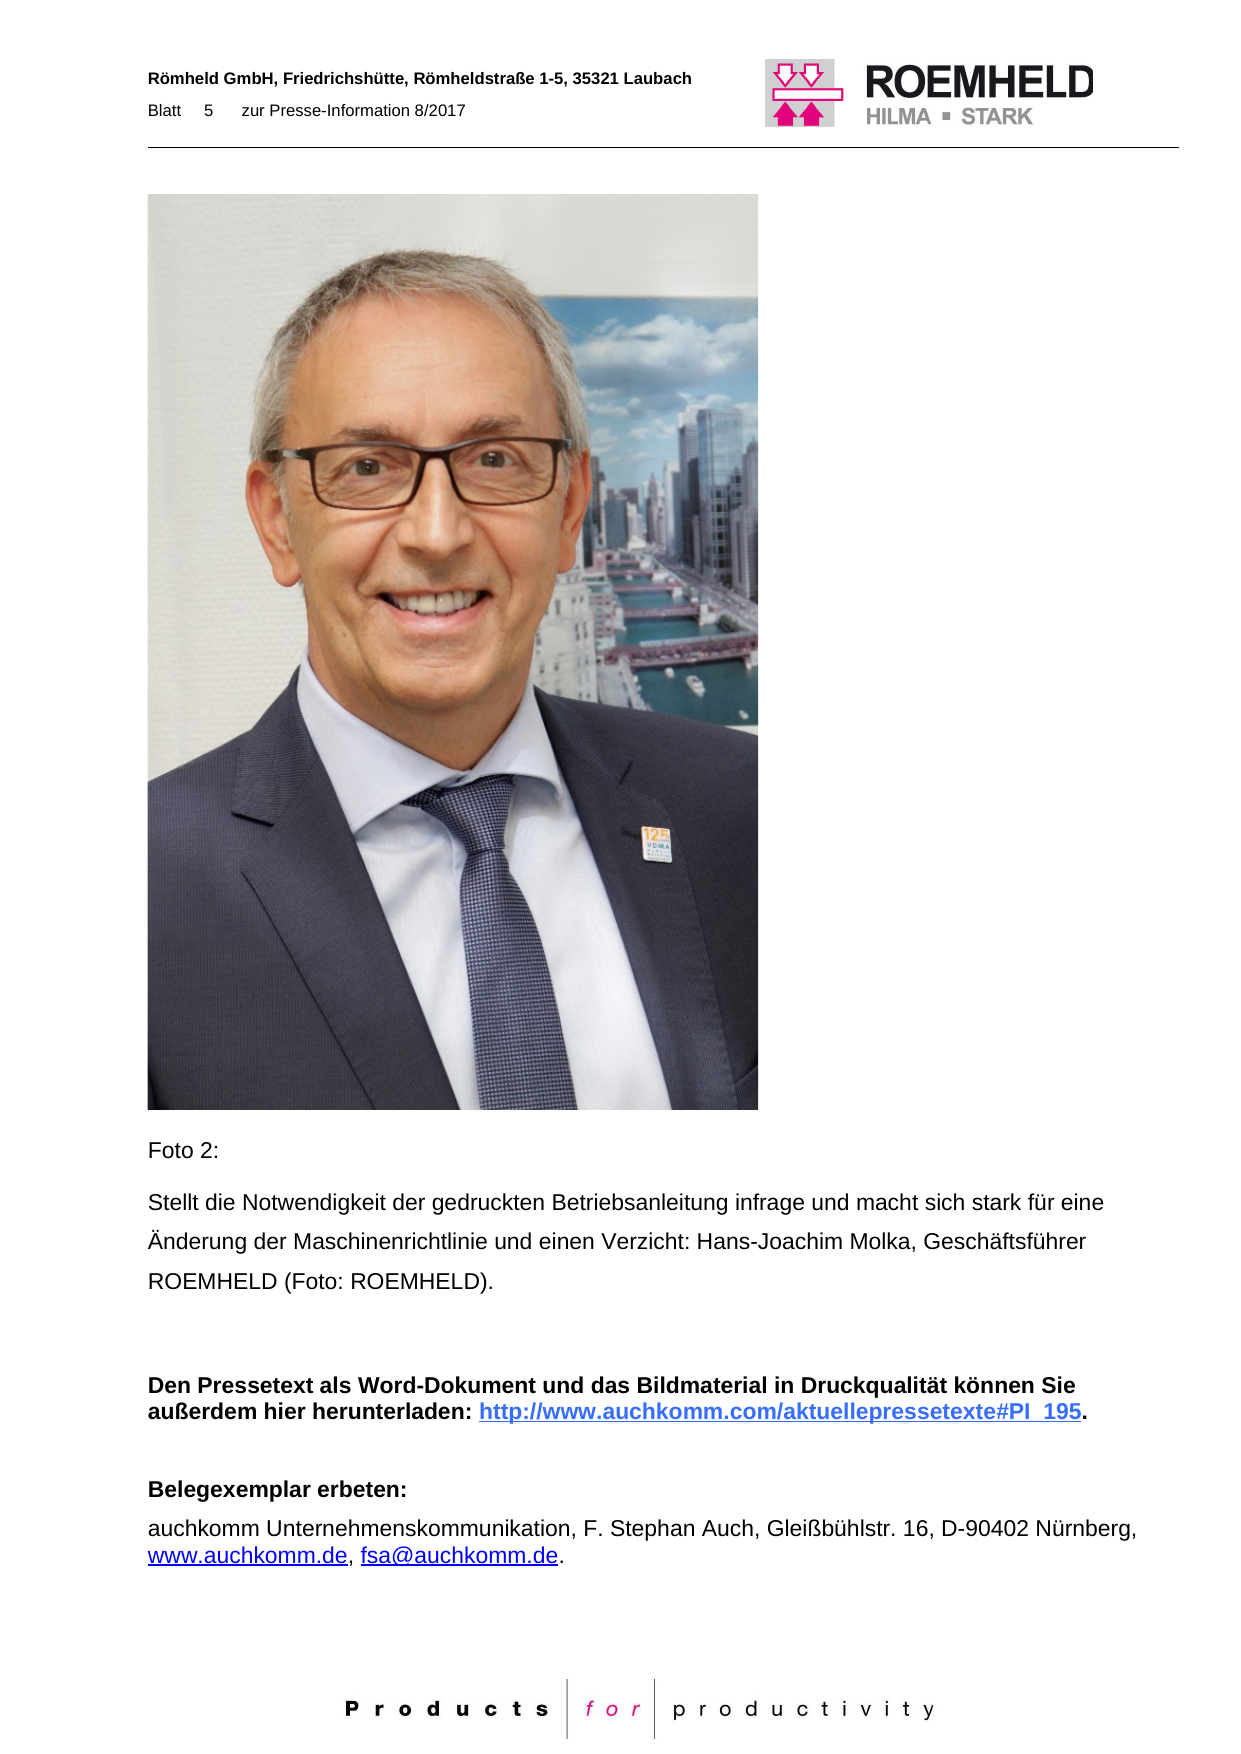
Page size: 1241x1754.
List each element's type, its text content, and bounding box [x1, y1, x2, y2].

text auchkomm Unternehmenskommunikation, F. Stephan Auch, Gleißbühlstr. 16, D-90402 Nürnberg, www.auchkomm.de, fsa@auchkomm.de. [148, 1515, 1162, 1568]
picture [299, 1663, 990, 1749]
text Foto 2: [148, 1137, 1162, 1163]
picture [147, 194, 759, 1110]
text Stellt die Notwendigkeit der gedruckten Betriebsanleitung infrage und macht sich stark für eine Änderung der Maschinenrichtlinie und einen Verzicht: Hans-Joachim Molka, Geschäftsführer ROEMHELD (Foto: ROEMHELD). [148, 1189, 1177, 1294]
picture [763, 59, 1093, 126]
text Belegexemplar erbeten: [148, 1476, 1162, 1503]
text Den Pressetext als Word-Dokument und das Bildmaterial in Druckqualität können Sie außerdem hier herunterladen: http://www.auchkomm.com/aktuellepressetexte#PI_195. [148, 1372, 1162, 1424]
